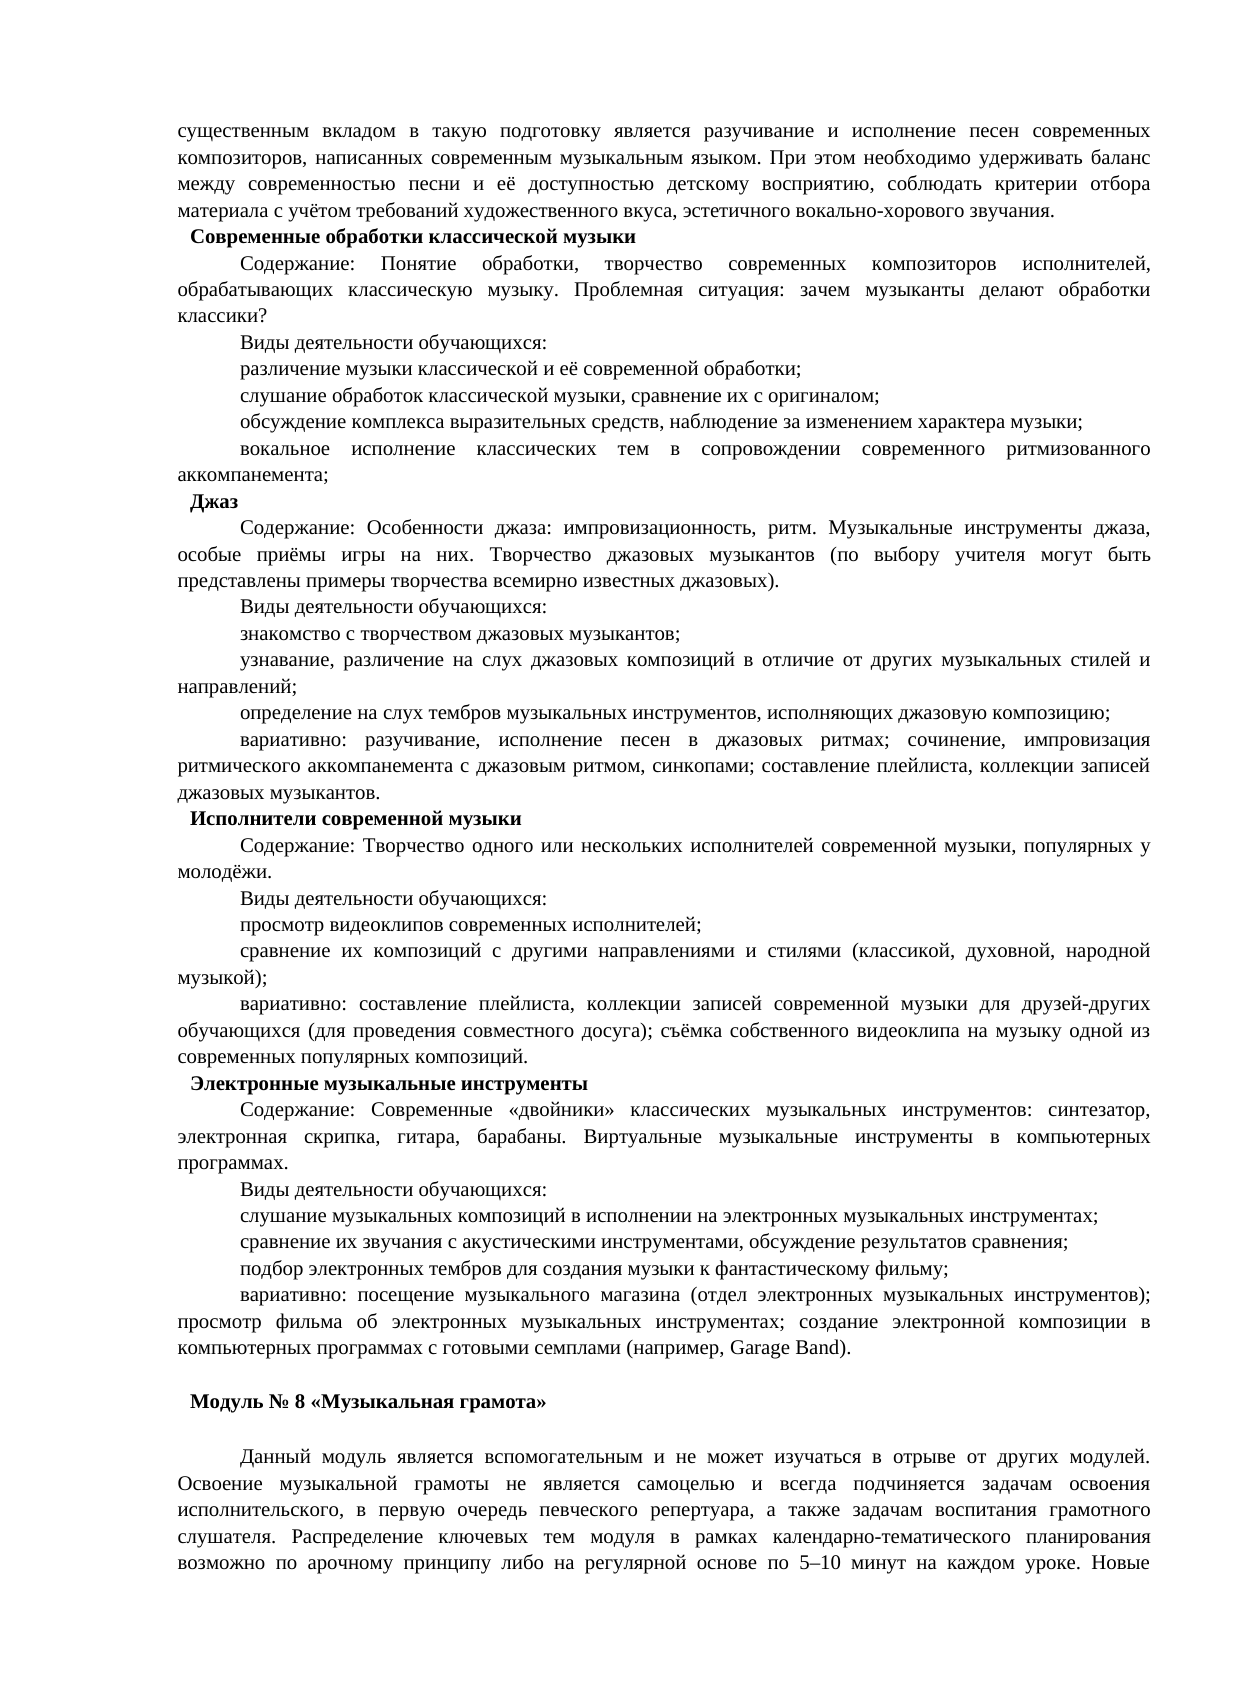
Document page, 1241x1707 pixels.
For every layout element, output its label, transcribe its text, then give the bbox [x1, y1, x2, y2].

text Исполнители современной музыки [190, 806, 1152, 830]
text подбор электронных тембров для создания музыки к фантастическому фильму; [177, 1256, 1152, 1280]
text слушание обработок классической музыки, сравнение их с оригиналом; [177, 383, 1152, 407]
text слушание музыкальных композиций в исполнении на электронных музыкальных инструментах; [177, 1203, 1152, 1227]
text Виды деятельности обучающихся: [177, 1176, 1152, 1201]
text вариативно: разучивание, исполнение песен в джазовых ритмах; сочинение, импровизация ритмического аккомпанемента с джазовым ритмом, синкопами; составление плейлиста, коллекции записей джазовых музыкантов. [177, 727, 1152, 804]
text определение на слух тембров музыкальных инструментов, исполняющих джазовую композицию; [177, 700, 1152, 724]
text обсуждение комплекса выразительных средств, наблюдение за изменением характера музыки; [177, 409, 1152, 433]
text узнавание, различение на слух джазовых композиций в отличие от других музыкальных стилей и направлений; [177, 647, 1152, 698]
text различение музыки классической и её современной обработки; [177, 356, 1152, 380]
text Содержание: Современные «двойники» классических музыкальных инструментов: синтезатор, электронная скрипка, гитара, барабаны. Виртуальные музыкальные инструменты в компьютерных программах. [177, 1097, 1152, 1174]
text Содержание: Особенности джаза: импровизационность, ритм. Музыкальные инструменты джаза, особые приёмы игры на них. Творчество джазовых музыкантов (по выбору учителя могут быть представлены примеры творчества всемирно известных джазовых). [177, 515, 1152, 592]
text Современные обработки классической музыки [190, 224, 1152, 248]
text Виды деятельности обучающихся: [177, 330, 1152, 354]
text вариативно: посещение музыкального магазина (отдел электронных музыкальных инструментов); просмотр фильма об электронных музыкальных инструментах; создание электронной композиции в компьютерных программах с готовыми семплами (например, Garage Band). [177, 1282, 1152, 1359]
text Виды деятельности обучающихся: [177, 885, 1152, 909]
text Содержание: Творчество одного или нескольких исполнителей современной музыки, популярных у молодёжи. [177, 832, 1152, 883]
text вокальное исполнение классических тем в сопровождении современного ритмизованного аккомпанемента; [177, 436, 1152, 486]
text Электронные музыкальные инструменты [190, 1071, 1152, 1095]
text просмотр видеоклипов современных исполнителей; [177, 912, 1152, 936]
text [177, 118, 1152, 222]
text Джаз [190, 488, 1152, 513]
text Модуль № 8 «Музыкальная грамота» [190, 1389, 1152, 1413]
text вариативно: составление плейлиста, коллекции записей современной музыки для друзей-других обучающихся (для проведения совместного досуга); съёмка собственного видеоклипа на музыку одной из современных популярных композиций. [177, 991, 1152, 1068]
text сравнение их звучания с акустическими инструментами, обсуждение результатов сравнения; [177, 1229, 1152, 1253]
text сравнение их композиций с другими направлениями и стилями (классикой, духовной, народной музыкой); [177, 938, 1152, 989]
text знакомство с творчеством джазовых музыкантов; [177, 621, 1152, 645]
text Содержание: Понятие обработки, творчество современных композиторов исполнителей, обрабатывающих классическую музыку. Проблемная ситуация: зачем музыканты делают обработки классики? [177, 250, 1152, 327]
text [177, 1444, 1152, 1574]
text Виды деятельности обучающихся: [177, 594, 1152, 618]
